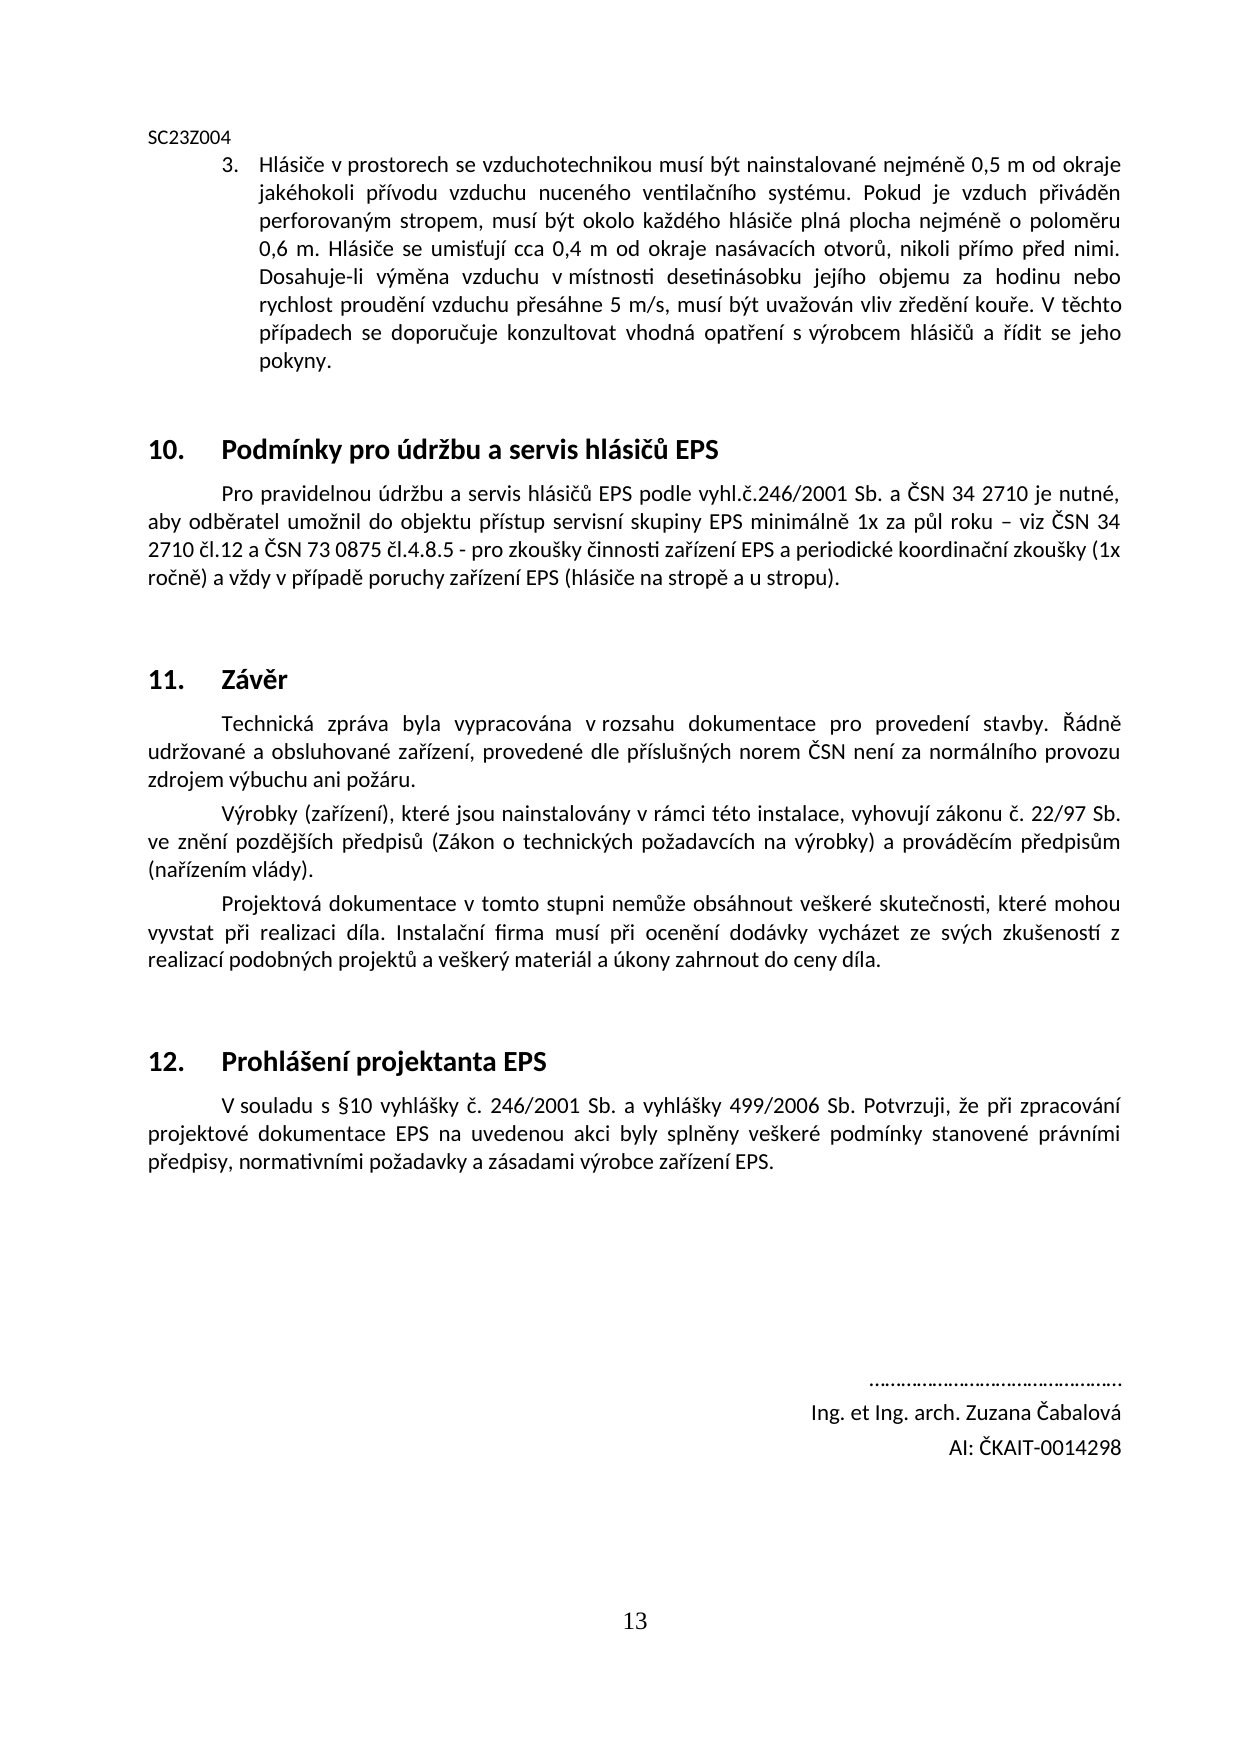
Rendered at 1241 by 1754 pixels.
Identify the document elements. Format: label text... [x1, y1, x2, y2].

text V souladu s §10 vyhlášky č. 246/2001 Sb. a vyhlášky 499/2006 Sb. Potvrzuji, že při zpracování projektové dokumentace EPS na uvedenou akci byly splněny veškeré podmínky stanovené právními předpisy, normativními požadavky a zásadami výrobce zařízení EPS. [148, 1091, 1122, 1175]
text ………………………………………… [148, 1340, 1122, 1392]
subtitle Podmínky pro údržbu a servis hlásičů EPS [148, 431, 1122, 467]
list Hlásiče v prostorech se vzduchotechnikou musí být nainstalované nejméně 0,5 m od okraje jakéhokoli přívodu vzduchu nuceného ventilačního systému. Pokud je vzduch přiváděn perforovaným stropem, musí být okolo každého hlásiče plná plocha nejméně o poloměru 0,6 m. Hlásiče se umisťují cca 0,4 m od okraje nasávacích otvorů, nikoli přímo před nimi. Dosahuje-li výměna vzduchu v místnosti desetinásobku jejího objemu za hodinu nebo rychlost proudění vzduchu přesáhne 5 m/s, musí být uvažován vliv zředění kouře. V těchto případech se doporučuje konzultovat vhodná opatření s výrobcem hlásičů a řídit se jeho pokyny. [221, 150, 1122, 374]
text Pro pravidelnou údržbu a servis hlásičů EPS podle vyhl.č.246/2001 Sb. a ČSN 34 2710 je nutné, aby odběratel umožnil do objektu přístup servisní skupiny EPS minimálně 1x za půl roku – viz ČSN 34 2710 čl.12 a ČSN 73 0875 čl.4.8.5 - pro zkoušky činnosti zařízení EPS a periodické koordinační zkoušky (1x ročně) a vždy v případě poruchy zařízení EPS (hlásiče na stropě a u stropu). [148, 479, 1122, 591]
text Výrobky (zařízení), které jsou nainstalovány v rámci této instalace, vyhovují zákonu č. 22/97 Sb. ve znění pozdějších předpisů (Zákon o technických požadavcích na výrobky) a prováděcím předpisům (nařízením vlády). [148, 799, 1122, 883]
subtitle Prohlášení projektanta EPS [148, 1043, 1122, 1079]
text Ing. et Ing. arch. Zuzana Čabalová [148, 1398, 1122, 1426]
subtitle Závěr [148, 661, 1122, 696]
text AI: ČKAIT-0014298 [148, 1433, 1122, 1461]
text Projektová dokumentace v tomto stupni nemůže obsáhnout veškeré skutečnosti, které mohou vyvstat při realizaci díla. Instalační firma musí při ocenění dodávky vycházet ze svých zkušeností z realizací podobných projektů a veškerý materiál a úkony zahrnout do ceny díla. [148, 889, 1122, 974]
text Technická zpráva byla vypracována v rozsahu dokumentace pro provedení stavby. Řádně udržované a obsluhované zařízení, provedené dle příslušných norem ČSN není za normálního provozu zdrojem výbuchu ani požáru. [148, 709, 1122, 793]
